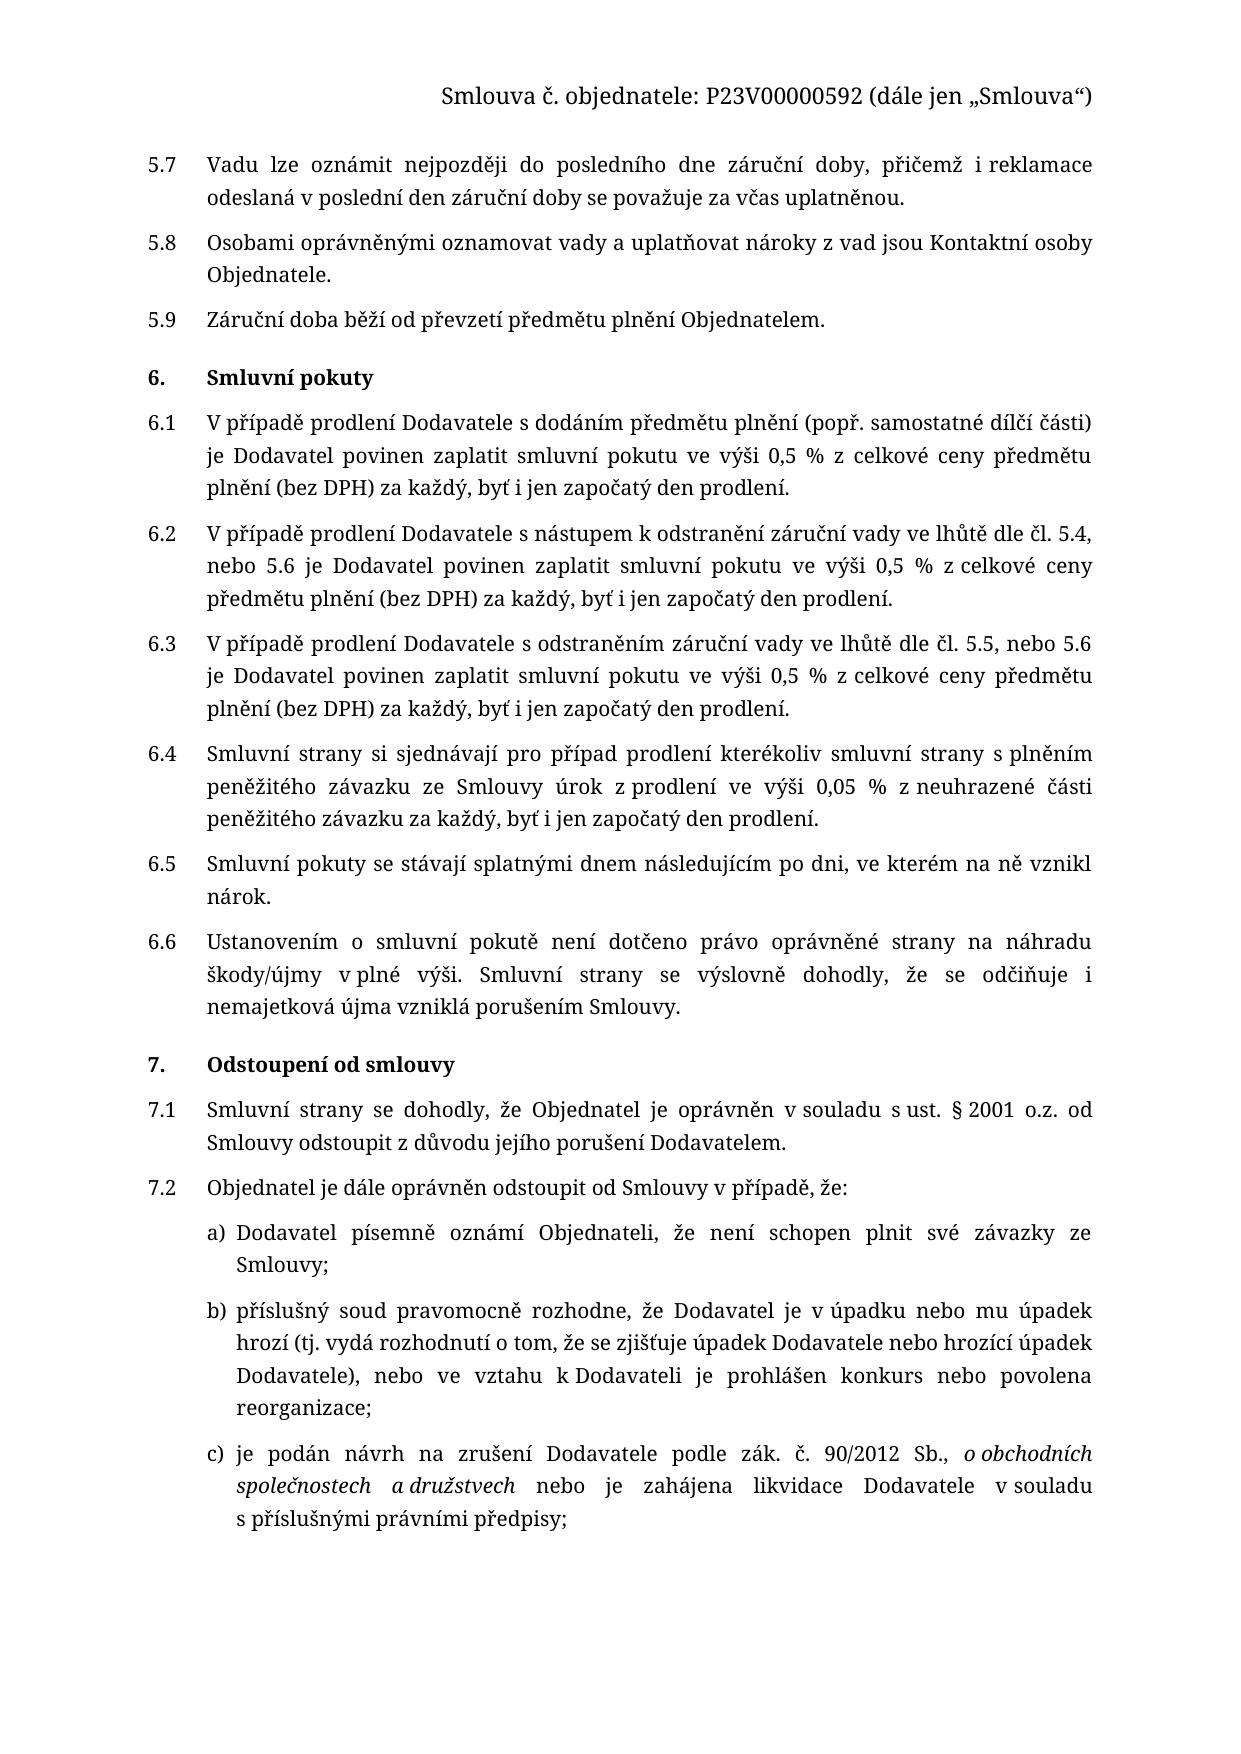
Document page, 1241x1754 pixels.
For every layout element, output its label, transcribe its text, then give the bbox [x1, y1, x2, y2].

list Záruční doba běží od převzetí předmětu plnění Objednatelem. [148, 306, 1093, 334]
list Dodavatel písemně oznámí Objednateli, že není schopen plnit své závazky ze Smlouvy; [207, 1218, 1093, 1279]
list Smluvní pokuty se stávají splatnými dnem následujícím po dni, ve kterém na ně vznikl nárok. [148, 849, 1093, 911]
list Objednatel je dále oprávněn odstoupit od Smlouvy v případě, že: [148, 1173, 1093, 1201]
list Smluvní strany se dohodly, že Objednatel je oprávněn v souladu s ust. § 2001 o.z. od Smlouvy odstoupit z důvodu jejího porušení Dodavatelem. [148, 1095, 1093, 1156]
list je podán návrh na zrušení Dodavatele podle zák. č. 90/2012 Sb., o obchodních společnostech a družstvech nebo je zahájena likvidace Dodavatele v souladu s příslušnými právními předpisy; [207, 1439, 1093, 1532]
list V případě prodlení Dodavatele s dodáním předmětu plnění (popř. samostatné dílčí části) je Dodavatel povinen zaplatit smluvní pokutu ve výši 0,5 % z celkové ceny předmětu plnění (bez DPH) za každý, byť i jen započatý den prodlení. [148, 408, 1093, 502]
list Ustanovením o smluvní pokutě není dotčeno právo oprávněné strany na náhradu škody/újmy v plné výši. Smluvní strany se výslovně dohodly, že se odčiňuje i nemajetková újma vzniklá porušením Smlouvy. [148, 927, 1093, 1021]
list příslušný soud pravomocně rozhodne, že Dodavatel je v úpadku nebo mu úpadek hrozí (tj. vydá rozhodnutí o tom, že se zjišťuje úpadek Dodavatele nebo hrozící úpadek Dodavatele), nebo ve vztahu k Dodavateli je prohlášen konkurs nebo povolena reorganizace; [207, 1296, 1093, 1422]
list V případě prodlení Dodavatele s odstraněním záruční vady ve lhůtě dle čl. 5.5, nebo 5.6 je Dodavatel povinen zaplatit smluvní pokutu ve výši 0,5 % z celkové ceny předmětu plnění (bez DPH) za každý, byť i jen započatý den prodlení. [148, 629, 1093, 723]
list Osobami oprávněnými oznamovat vady a uplatňovat nároky z vad jsou Kontaktní osoby Objednatele. [148, 228, 1093, 289]
list V případě prodlení Dodavatele s nástupem k odstranění záruční vady ve lhůtě dle čl. 5.4, nebo 5.6 je Dodavatel povinen zaplatit smluvní pokutu ve výši 0,5 % z celkové ceny předmětu plnění (bez DPH) za každý, byť i jen započatý den prodlení. [148, 519, 1093, 612]
list Smluvní strany si sjednávají pro případ prodlení kterékoliv smluvní strany s plněním peněžitého závazku ze Smlouvy úrok z prodlení ve výši 0,05 % z neuhrazené části peněžitého závazku za každý, byť i jen započatý den prodlení. [148, 739, 1093, 833]
list Smluvní pokuty [148, 363, 1093, 392]
list Odstoupení od smlouvy [148, 1050, 1093, 1078]
list Vadu lze oznámit nejpozději do posledního dne záruční doby, přičemž i reklamace odeslaná v poslední den záruční doby se považuje za včas uplatněnou. [148, 150, 1093, 211]
